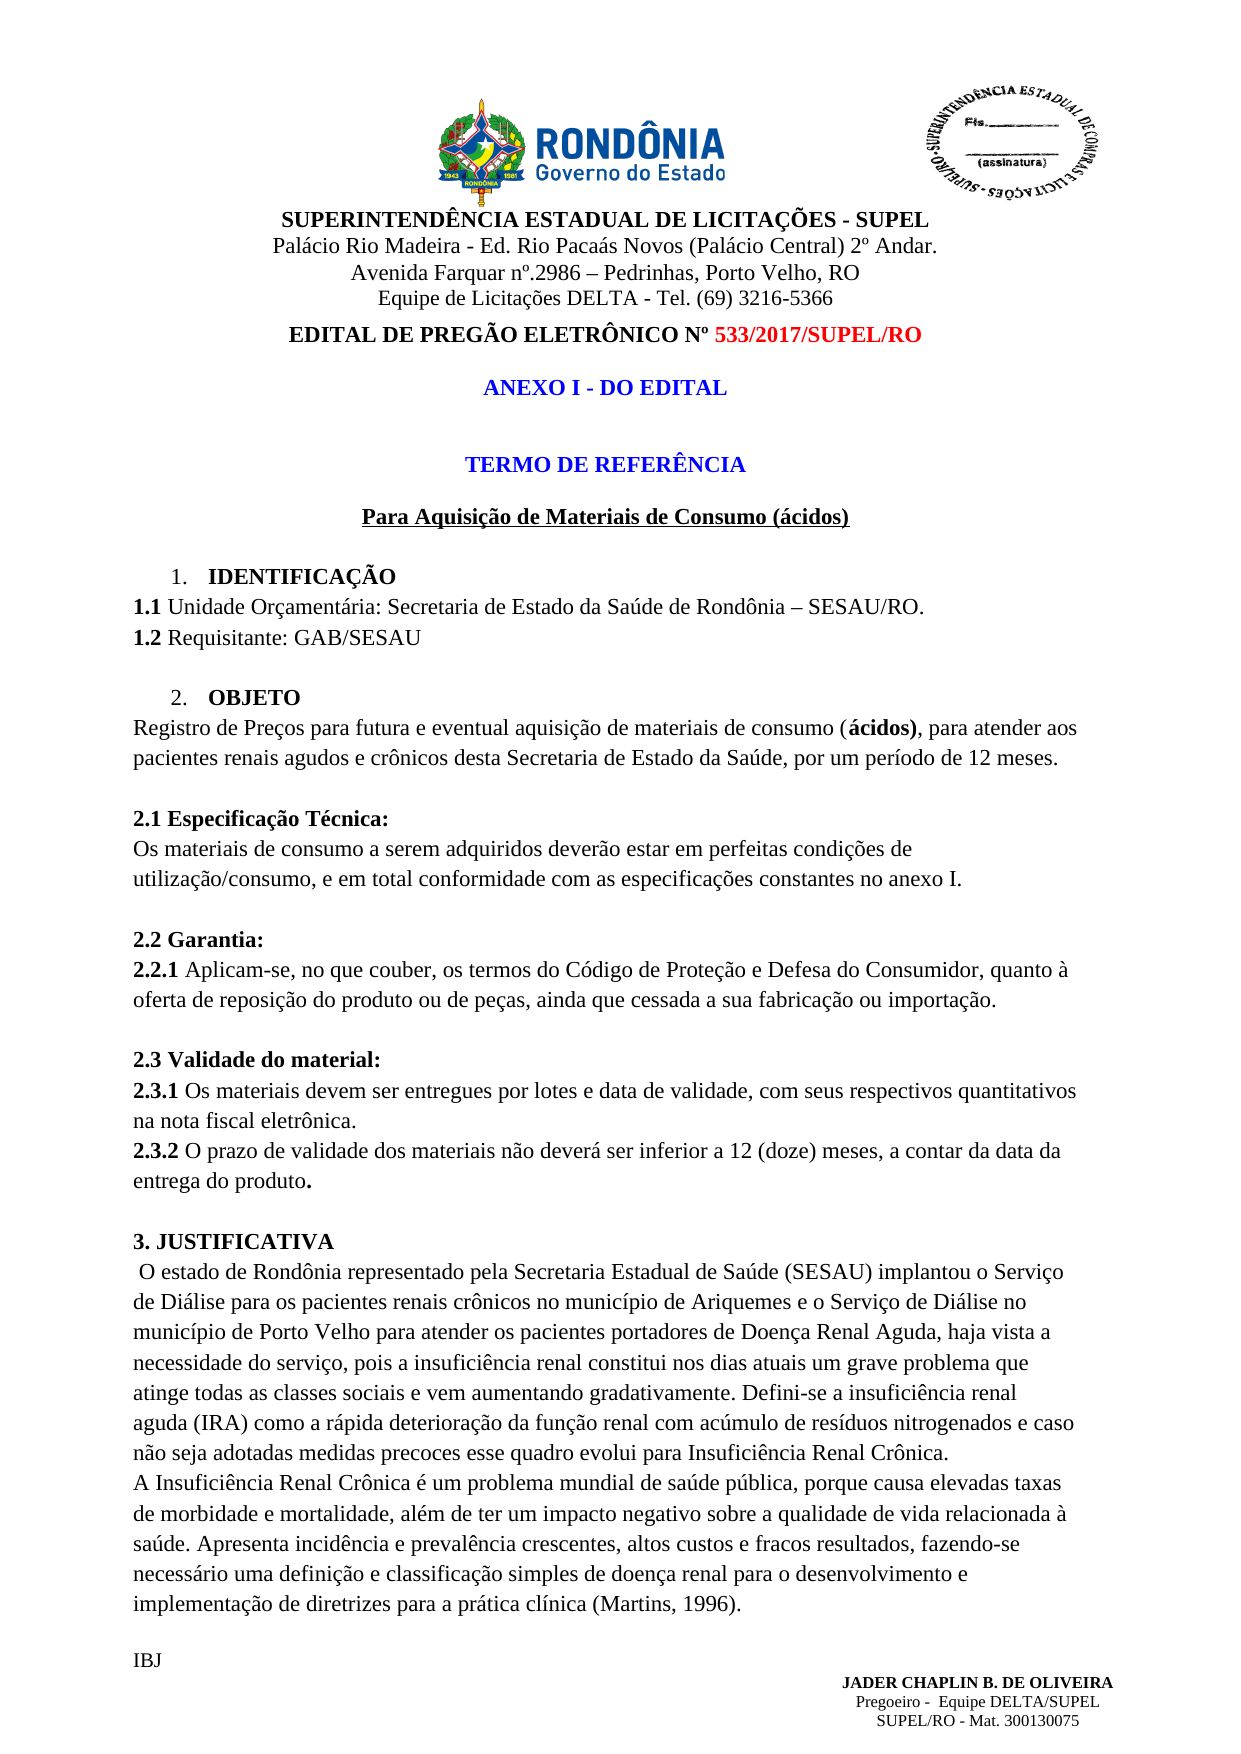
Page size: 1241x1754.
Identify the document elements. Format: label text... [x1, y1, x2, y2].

text 1.1 Unidade Orçamentária: Secretaria de Estado da Saúde de Rondônia – SESAU/RO. [133, 593, 1078, 620]
text 2.3.2 O prazo de validade dos materiais não deverá ser inferior a 12 (doze) meses, a contar da data da entrega do produto. [133, 1137, 1078, 1194]
text EDITAL DE PREGÃO ELETRÔNICO Nº 533/2017/SUPEL/RO [133, 321, 1078, 347]
text 2.3 Validade do material: [133, 1046, 1078, 1073]
text 2.1 Especificação Técnica: [133, 805, 1078, 831]
list IDENTIFICAÇÃO [170, 563, 1078, 589]
text A Insuficiência Renal Crônica é um problema mundial de saúde pública, porque causa elevadas taxas de morbidade e mortalidade, além de ter um impacto negativo sobre a qualidade de vida relacionada à saúde. Apresenta incidência e prevalência crescentes, altos custos e fracos resultados, fazendo-se necessário uma definição e classificação simples de doença renal para o desenvolvimento e implementação de diretrizes para a prática clínica (Martins, 1996). [133, 1469, 1078, 1617]
list OBJETO [170, 684, 1078, 710]
text Registro de Preços para futura e eventual aquisição de materiais de consumo (ácidos), para atender aos pacientes renais agudos e crônicos desta Secretaria de Estado da Saúde, por um período de 12 meses. [133, 714, 1078, 771]
text TERMO DE REFERÊNCIA [133, 451, 1078, 478]
picture [912, 75, 1108, 207]
text 3. JUSTIFICATIVA [133, 1228, 1078, 1254]
text 2.2 Garantia: [133, 926, 1078, 952]
text 2.2.1 Aplicam-se, no que couber, os termos do Código de Proteção e Defesa do Consumidor, quanto à oferta de reposição do produto ou de peças, ainda que cessada a sua fabricação ou importação. [133, 956, 1078, 1012]
text Para Aquisição de Materiais de Consumo (ácidos) [133, 503, 1078, 529]
text Os materiais de consumo a serem adquiridos deverão estar em perfeitas condições de utilização/consumo, e em total conformidade com as especificações constantes no anexo I. [133, 835, 1078, 892]
text 1.2 Requisitante: GAB/SESAU [133, 623, 1078, 650]
picture [437, 98, 725, 207]
text O estado de Rondônia representado pela Secretaria Estadual de Saúde (SESAU) implantou o Serviço de Diálise para os pacientes renais crônicos no município de Ariquemes e o Serviço de Diálise no município de Porto Velho para atender os pacientes portadores de Doença Renal Aguda, haja vista a necessidade do serviço, pois a insuficiência renal constitui nos dias atuais um grave problema que atinge todas as classes sociais e vem aumentando gradativamente. Defini-se a insuficiência renal aguda (IRA) como a rápida deterioração da função renal com acúmulo de resíduos nitrogenados e caso não seja adotadas medidas precoces esse quadro evolui para Insuficiência Renal Crônica. [133, 1258, 1078, 1466]
subtitle ANEXO I - DO EDITAL [133, 374, 1078, 400]
text 2.3.1 Os materiais devem ser entregues por lotes e data de validade, com seus respectivos quantitativos na nota fiscal eletrônica. [133, 1077, 1078, 1133]
